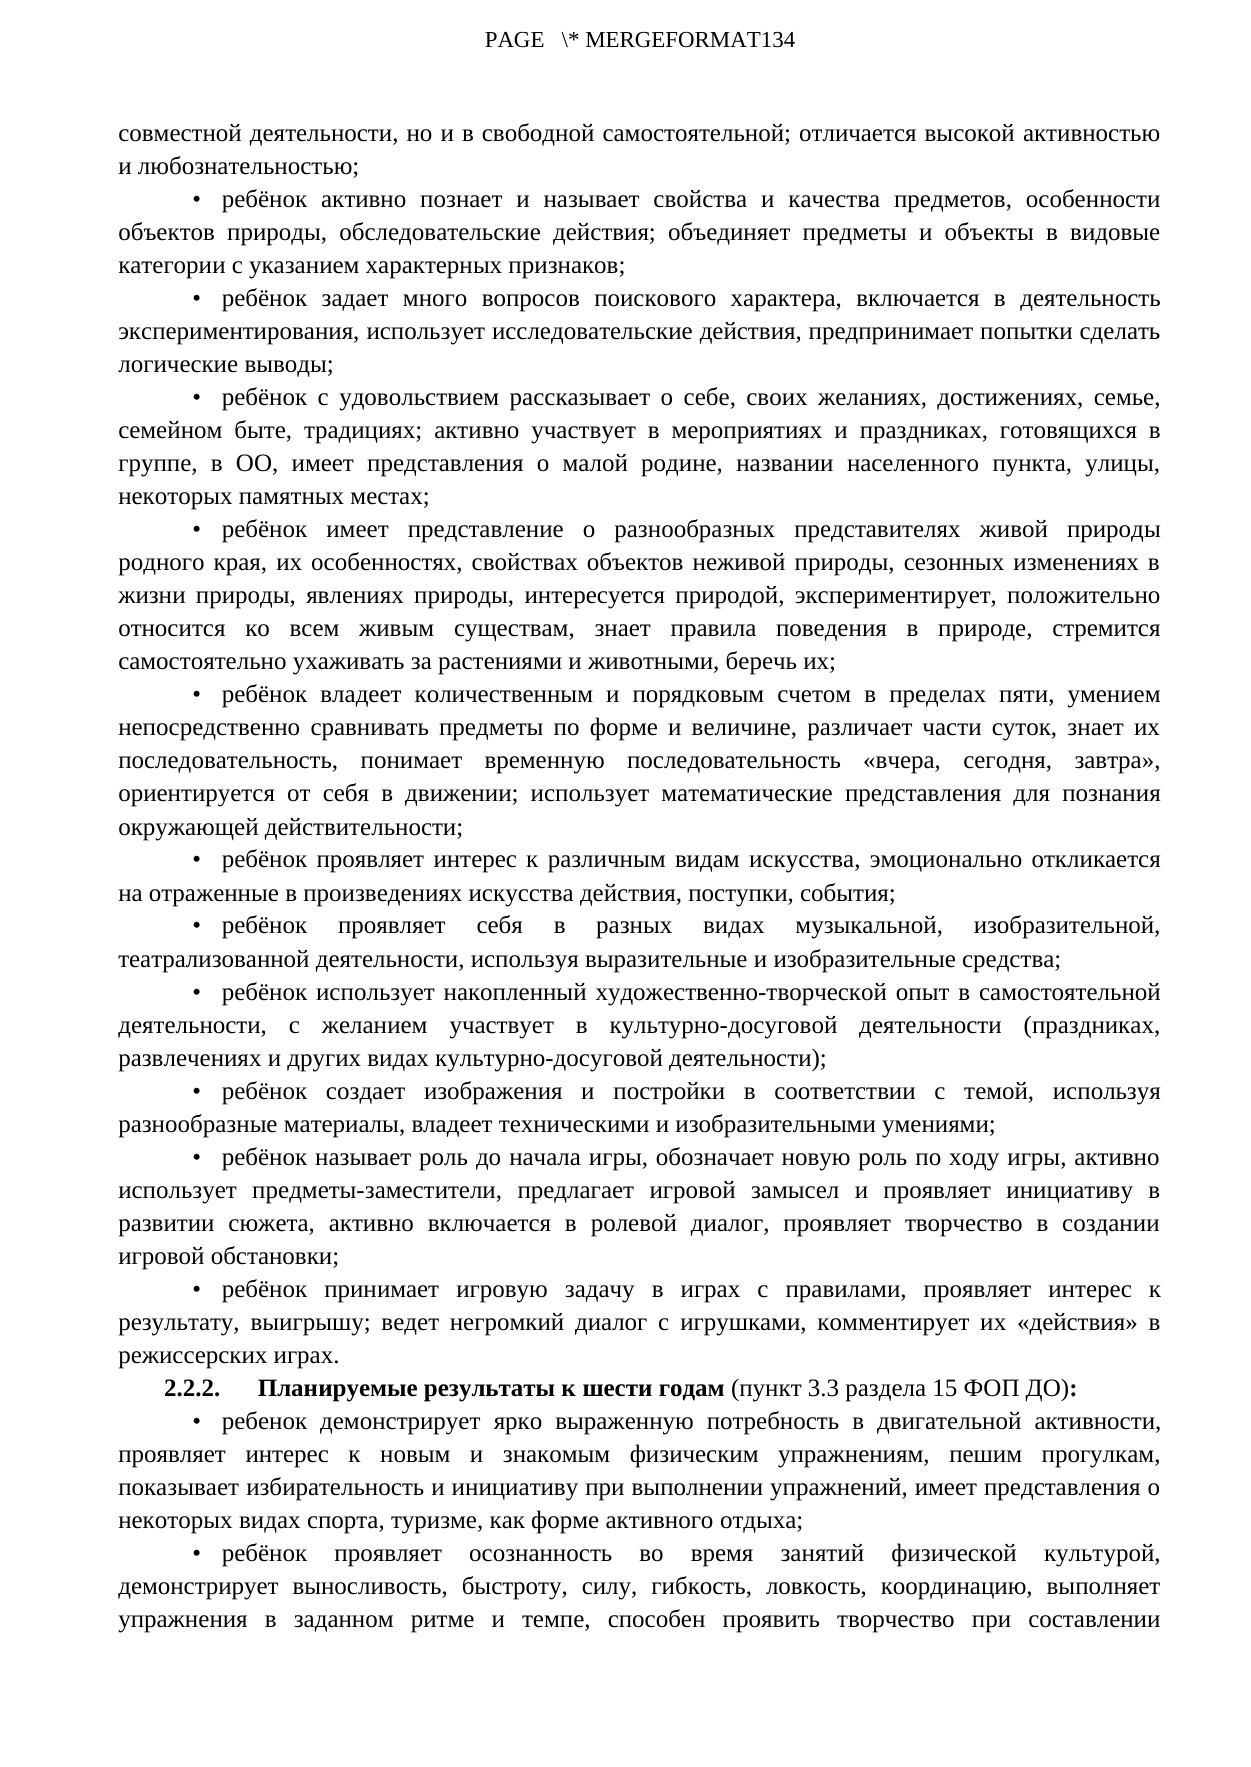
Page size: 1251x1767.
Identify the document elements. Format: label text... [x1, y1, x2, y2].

list ребёнок проявляет себя в разных видах музыкальной, изобразительной, театрализованной деятельности, используя выразительные и изобразительные средства; [118, 911, 1161, 972]
list ребёнок активно познает и называет свойства и качества предметов, особенности объектов природы, обследовательские действия; объединяет предметы и объекты в видовые категории с указанием характерных признаков; [118, 184, 1161, 279]
list ребёнок владеет количественным и порядковым счетом в пределах пяти, умением непосредственно сравнивать предметы по форме и величине, различает части суток, знает их последовательность, понимает временную последовательность «вчера, сегодня, завтра», ориентируется от себя в движении; использует математические представления для познания окружающей действительности; [118, 679, 1161, 840]
list ребёнок принимает игровую задачу в играх с правилами, проявляет интерес к результату, выигрышу; ведет негромкий диалог с игрушками, комментирует их «действия» в режиссерских играх. [118, 1274, 1161, 1369]
list ребёнок имеет представление о разнообразных представителях живой природы родного края, их особенностях, свойствах объектов неживой природы, сезонных изменениях в жизни природы, явлениях природы, интересуется природой, экспериментирует, положительно относится ко всем живым существам, знает правила поведения в природе, стремится самостоятельно ухаживать за растениями и животными, беречь их; [118, 514, 1161, 675]
list ребёнок использует накопленный художественно-творческой опыт в самостоятельной деятельности, с желанием участвует в культурно-досуговой деятельности (праздниках, развлечениях и других видах культурно-досуговой деятельности); [118, 977, 1161, 1071]
list ребёнок проявляет интерес к различным видам искусства, эмоционально откликается на отраженные в произведениях искусства действия, поступки, события; [118, 844, 1161, 906]
list ребёнок создает изображения и постройки в соответствии с темой, используя разнообразные материалы, владеет техническими и изобразительными умениями; [118, 1076, 1161, 1137]
list ребёнок задает много вопросов поискового характера, включается в деятельность экспериментирования, использует исследовательские действия, предпринимает попытки сделать логические выводы; [118, 283, 1161, 378]
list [118, 118, 1161, 180]
list ребёнок называет роль до начала игры, обозначает новую роль по ходу игры, активно использует предметы-заместители, предлагает игровой замысел и проявляет инициативу в развитии сюжета, активно включается в ролевой диалог, проявляет творчество в создании игровой обстановки; [118, 1142, 1161, 1269]
list ребенок демонстрирует ярко выраженную потребность в двигательной активности, проявляет интерес к новым и знакомым физическим упражнениям, пешим прогулкам, показывает избирательность и инициативу при выполнении упражнений, имеет представления о некоторых видах спорта, туризме, как форме активного отдыха; [118, 1406, 1161, 1534]
list ребёнок с удовольствием рассказывает о себе, своих желаниях, достижениях, семье, семейном быте, традициях; активно участвует в мероприятиях и праздниках, готовящихся в группе, в ОО, имеет представления о малой родине, названии населенного пункта, улицы, некоторых памятных местах; [118, 382, 1161, 510]
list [118, 1538, 1161, 1633]
subtitle 2.2.2. Планируемые результаты к шести годам (пункт 3.3 раздела 15 ФОП ДО): [164, 1373, 1161, 1402]
